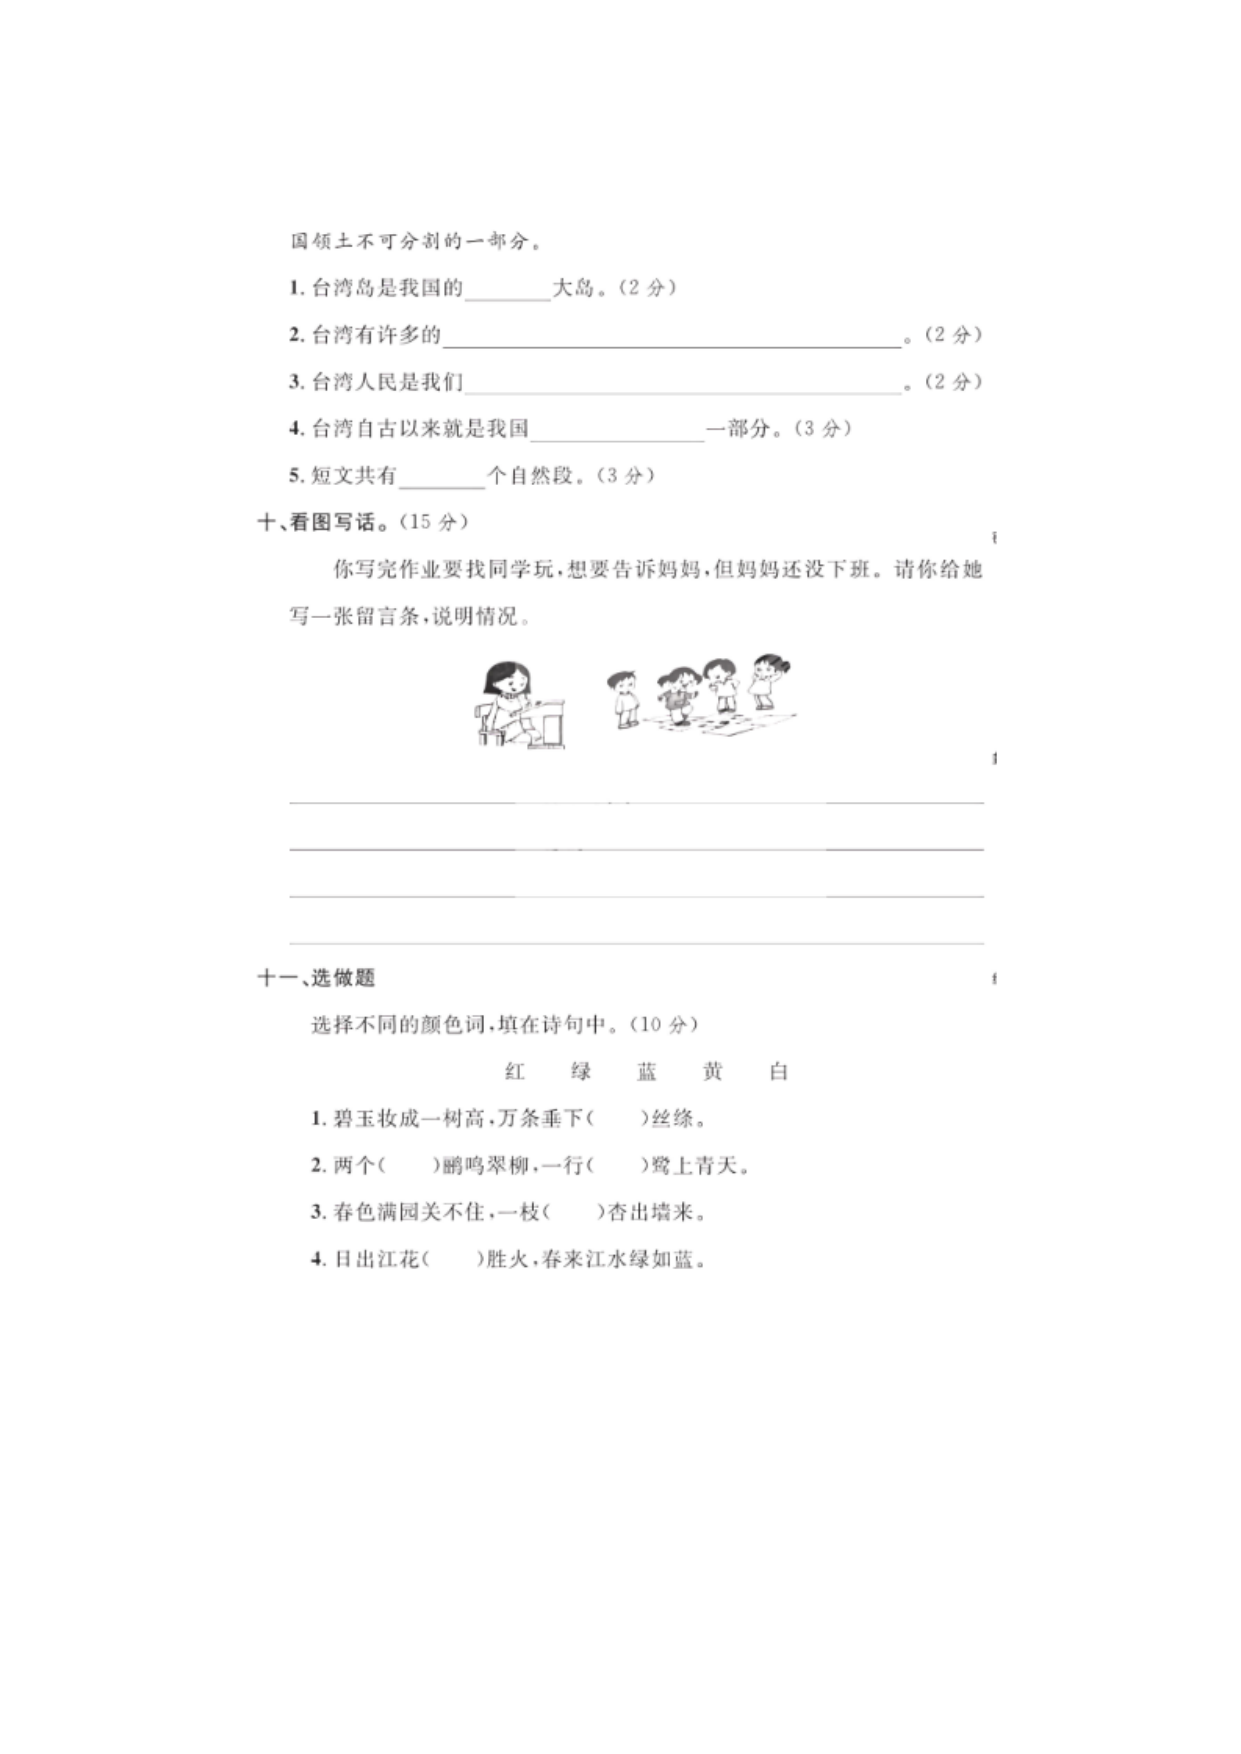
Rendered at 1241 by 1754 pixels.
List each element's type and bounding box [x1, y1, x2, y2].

picture [243, 162, 997, 1280]
